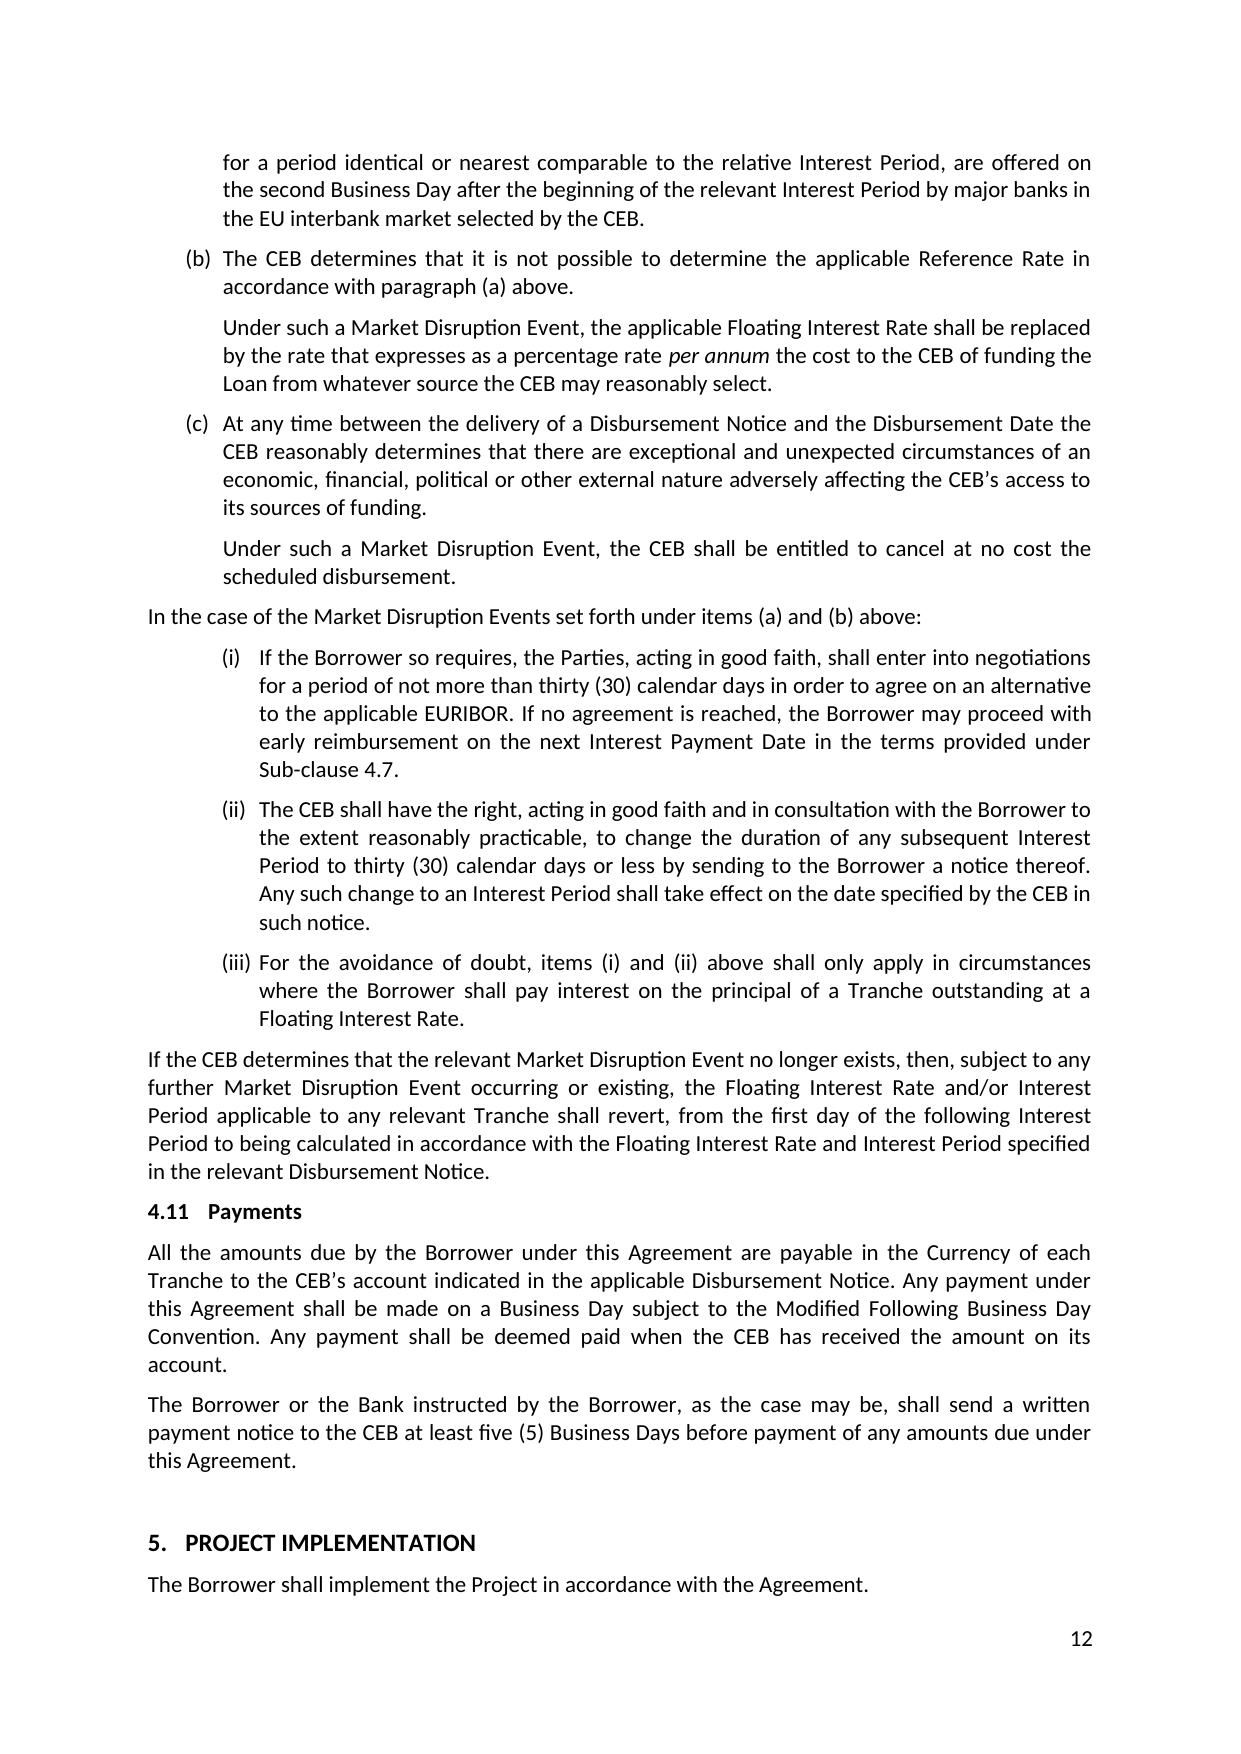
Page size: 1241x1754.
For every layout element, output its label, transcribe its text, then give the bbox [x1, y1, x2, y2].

subtitle Payments [148, 1197, 1093, 1225]
list The CEB determines that it is not possible to determine the applicable Reference Rate in accordance with paragraph (a) above. [185, 244, 1093, 300]
text In the case of the Market Disruption Events set forth under items (a) and (b) above: [148, 602, 1093, 630]
text If the CEB determines that the relevant Market Disruption Event no longer exists, then, subject to any further Market Disruption Event occurring or existing, the Floating Interest Rate and/or Interest Period applicable to any relevant Tranche shall revert, from the first day of the following Interest Period to being calculated in accordance with the Floating Interest Rate and Interest Period specified in the relevant Disbursement Notice. [148, 1045, 1093, 1185]
list At any time between the delivery of a Disbursement Notice and the Disbursement Date the CEB reasonably determines that there are exceptional and unexpected circumstances of an economic, financial, political or other external nature adversely affecting the CEB’s access to its sources of funding. [185, 409, 1093, 521]
list Under such a Market Disruption Event, the applicable Floating Interest Rate shall be replaced by the rate that expresses as a percentage rate per annum the cost to the CEB of funding the Loan from whatever source the CEB may reasonably select. [223, 313, 1093, 397]
list If the Borrower so requires, the Parties, acting in good faith, shall enter into negotiations for a period of not more than thirty (30) calendar days in order to agree on an alternative to the applicable EURIBOR. If no agreement is reached, the Borrower may proceed with early reimbursement on the next Interest Payment Date in the terms provided under Sub-clause 4.7. [221, 643, 1093, 783]
text Under such a Market Disruption Event, the CEB shall be entitled to cancel at no cost the scheduled disbursement. [223, 534, 1093, 590]
subtitle PROJECT IMPLEMENTATION [148, 1527, 1093, 1558]
text All the amounts due by the Borrower under this Agreement are payable in the Currency of each Tranche to the CEB’s account indicated in the applicable Disbursement Notice. Any payment under this Agreement shall be made on a Business Day subject to the Modified Following Business Day Convention. Any payment shall be deemed paid when the CEB has received the amount on its account. [148, 1238, 1093, 1378]
list For the avoidance of doubt, items (i) and (ii) above shall only apply in circumstances where the Borrower shall pay interest on the principal of a Tranche outstanding at a Floating Interest Rate. [221, 948, 1093, 1032]
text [223, 148, 1093, 232]
list The CEB shall have the right, acting in good faith and in consultation with the Borrower to the extent reasonably practicable, to change the duration of any subsequent Interest Period to thirty (30) calendar days or less by sending to the Borrower a notice thereof. Any such change to an Interest Period shall take effect on the date specified by the CEB in such notice. [221, 796, 1093, 936]
text The Borrower shall implement the Project in accordance with the Agreement. [148, 1571, 1093, 1598]
text The Borrower or the Bank instructed by the Borrower, as the case may be, shall send a written payment notice to the CEB at least five (5) Business Days before payment of any amounts due under this Agreement. [148, 1390, 1093, 1474]
